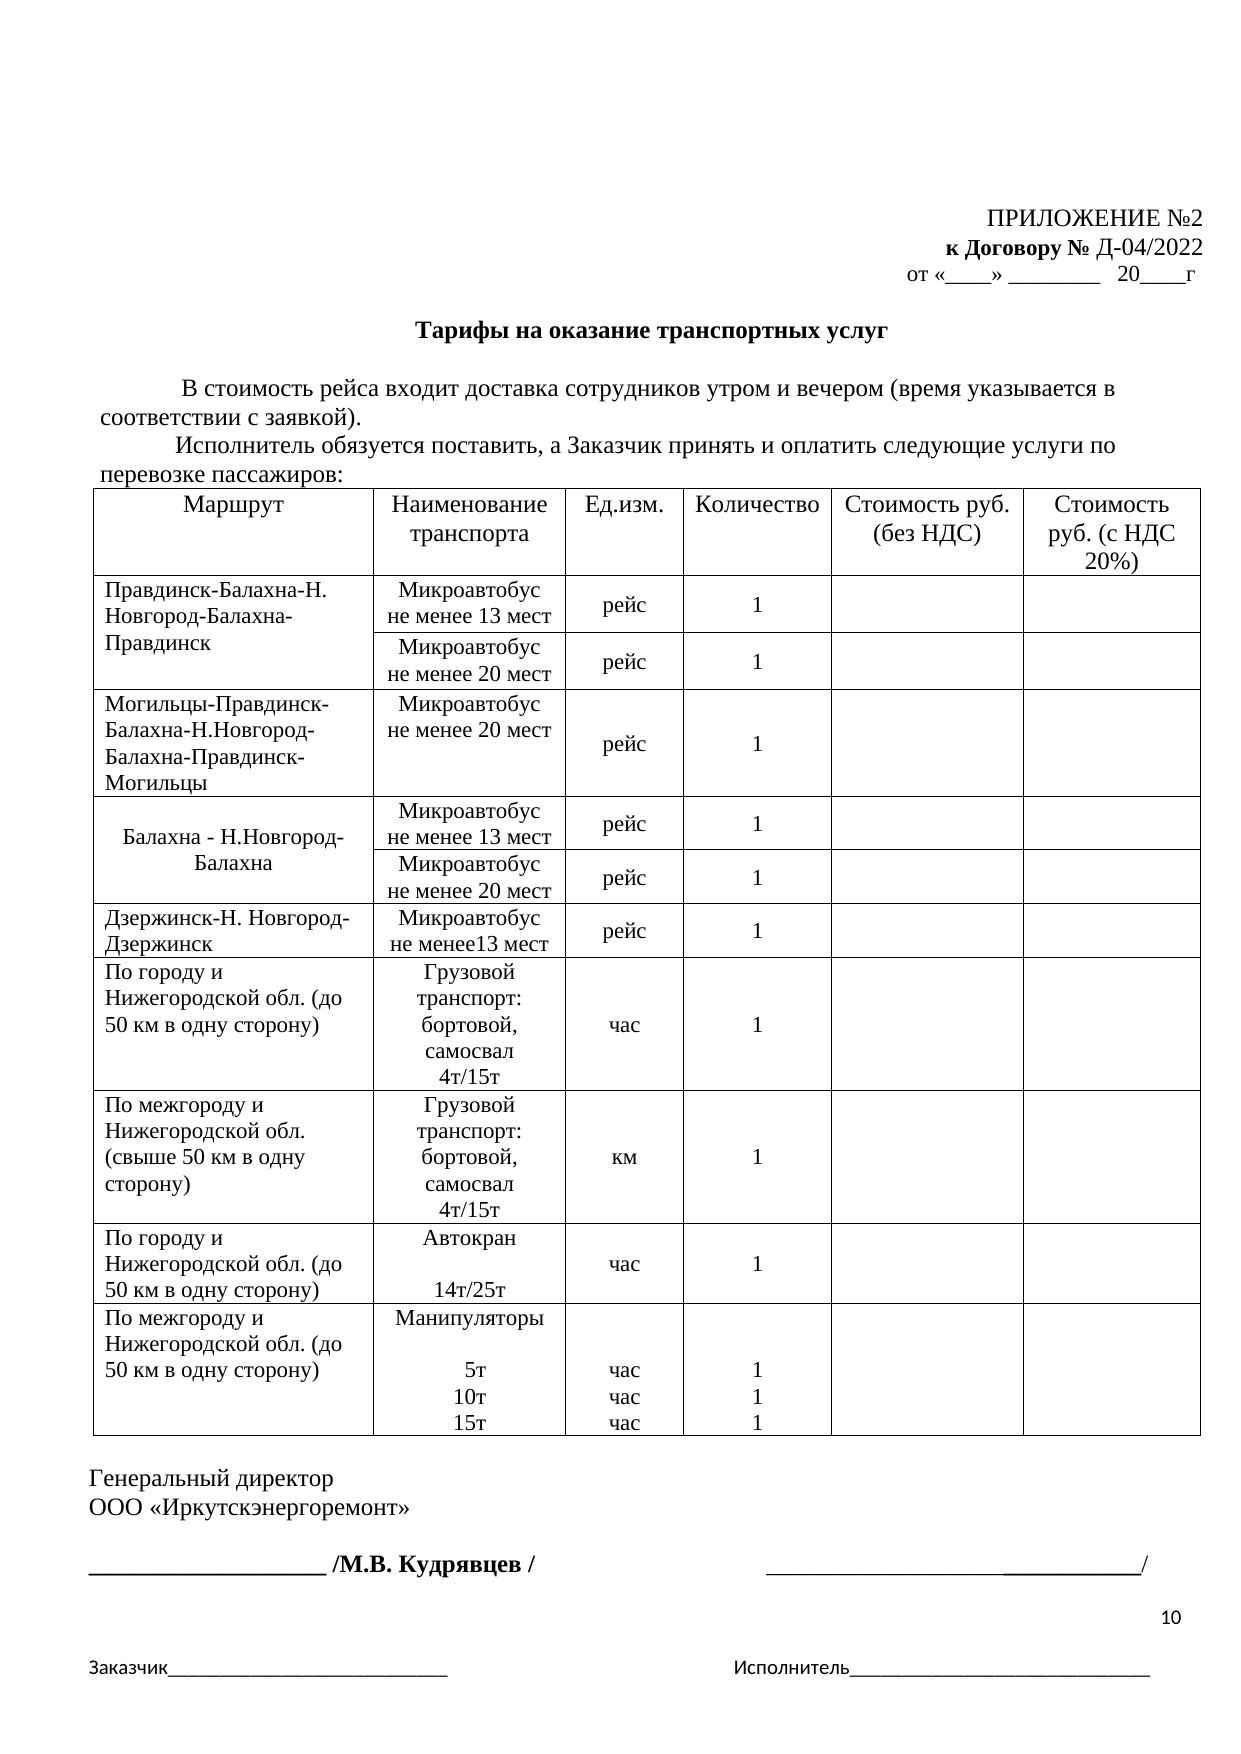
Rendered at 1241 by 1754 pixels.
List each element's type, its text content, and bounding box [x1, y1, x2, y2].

table_cell [1024, 797, 1200, 849]
table_cell [1024, 904, 1200, 957]
table_cell [832, 1224, 1023, 1303]
table_cell [832, 797, 1023, 849]
table_cell рейс [566, 904, 683, 957]
table_cell Количество [684, 489, 831, 575]
table_cell Правдинск-Балахна-Н. Новгород-Балахна-Правдинск [94, 576, 373, 689]
table_cell [832, 958, 1023, 1090]
table_cell 1 [684, 958, 831, 1090]
table_cell [1024, 1304, 1200, 1435]
table_cell Микроавтобус не менее 13 мест [374, 797, 565, 849]
table_cell Манипуляторы 5т 10т 15т [374, 1304, 565, 1435]
table_cell час час час [566, 1304, 683, 1435]
table_cell 1 [684, 904, 831, 957]
table_cell 1 [684, 850, 831, 903]
table_cell 1 [684, 576, 831, 632]
table_cell 1 [684, 1091, 831, 1222]
table_cell рейс [566, 576, 683, 632]
table_cell По городу и Нижегородской обл. (до 50 км в одну сторону) [94, 958, 373, 1090]
table_cell [832, 1091, 1023, 1222]
table_cell [832, 633, 1023, 689]
table_cell Могильцы-Правдинск-Балахна-Н.Новгород-Балахна-Правдинск-Могильцы [94, 690, 373, 796]
table_cell Балахна - Н.Новгород-Балахна [94, 797, 373, 903]
table_cell [1024, 633, 1200, 689]
table_cell По городу и Нижегородской обл. (до 50 км в одну сторону) [94, 1224, 373, 1303]
table_cell 1 [684, 1224, 831, 1303]
table_cell [832, 576, 1023, 632]
table_cell Стоимость руб. (без НДС) [832, 489, 1023, 575]
table_cell [1024, 958, 1200, 1090]
table_cell Грузовой транспорт: бортовой, самосвал 4т/15т [374, 1091, 565, 1222]
table_cell По межгороду и Нижегородской обл. (свыше 50 км в одну сторону) [94, 1091, 373, 1222]
table_cell 1 [684, 797, 831, 849]
table_cell Микроавтобус не менее 20 мест [374, 850, 565, 903]
table_cell Автокран 14т/25т [374, 1224, 565, 1303]
table_cell Грузовой транспорт: бортовой, самосвал 4т/15т [374, 958, 565, 1090]
table_cell рейс [566, 633, 683, 689]
table_cell [832, 850, 1023, 903]
table_cell Дзержинск-Н. Новгород-Дзержинск [94, 904, 373, 957]
table_cell Маршрут [94, 489, 373, 575]
table_cell Микроавтобус не менее 20 мест [374, 633, 565, 689]
table_cell Микроавтобус не менее 13 мест [374, 576, 565, 632]
table_cell рейс [566, 690, 683, 796]
table_cell По межгороду и Нижегородской обл. (до 50 км в одну сторону) [94, 1304, 373, 1435]
table_cell Стоимость руб. (с НДС 20%) [1024, 489, 1200, 575]
table_cell [1024, 576, 1200, 632]
table_cell Микроавтобус не менее13 мест [374, 904, 565, 957]
table_cell Ед.изм. [566, 489, 683, 575]
table_cell 1 [684, 690, 831, 796]
table_cell [832, 1304, 1023, 1435]
table_cell [1024, 1224, 1200, 1303]
table_cell час [566, 1224, 683, 1303]
text Генеральный директор [89, 1463, 1181, 1492]
table_cell рейс [566, 797, 683, 849]
text ООО «Иркутскэнергоремонт» [89, 1492, 1181, 1520]
table_cell [1024, 1091, 1200, 1222]
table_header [89, 59, 1214, 488]
table_cell 1 [684, 633, 831, 689]
table_cell км [566, 1091, 683, 1222]
table_cell рейс [566, 850, 683, 903]
table_cell [832, 904, 1023, 957]
table_cell 1 1 1 [684, 1304, 831, 1435]
table_cell час [566, 958, 683, 1090]
table_cell Наименование транспорта [374, 489, 565, 575]
table_cell [1024, 850, 1200, 903]
table_cell [1024, 690, 1200, 796]
table_cell Микроавтобус не менее 20 мест [374, 690, 565, 796]
text ___________________ /М.В. Кудрявцев / ______________________________/ [89, 1549, 1181, 1578]
table_cell [832, 690, 1023, 796]
